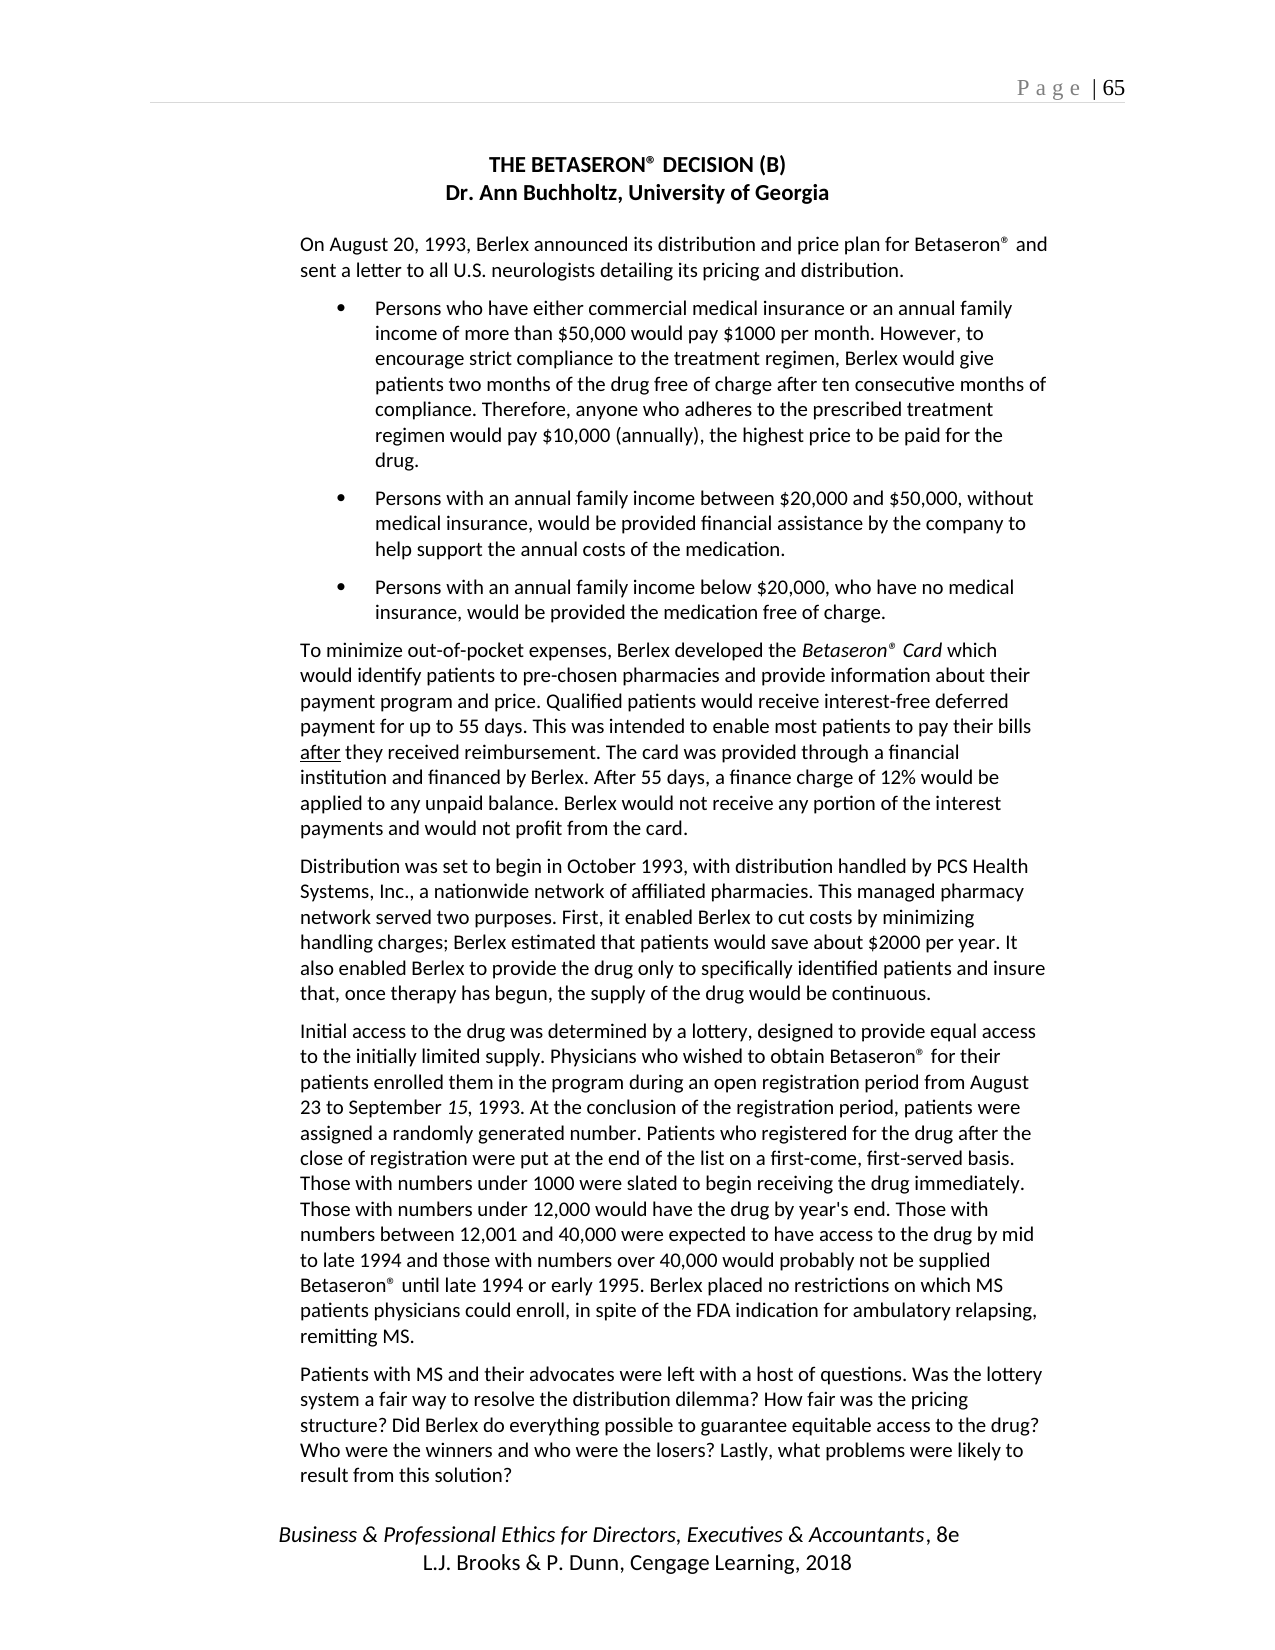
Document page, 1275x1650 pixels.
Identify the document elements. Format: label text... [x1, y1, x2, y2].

text Patients with MS and their advocates were left with a host of questions. Was the lottery system a fair way to resolve the distribution dilemma? How fair was the pricing structure? Did Berlex do everything possible to guarantee equitable access to the drug? Who were the winners and who were the losers? Lastly, what problems were likely to result from this solution? [300, 1361, 1050, 1488]
text Initial access to the drug was determined by a lottery, designed to provide equal access to the initially limited supply. Physicians who wished to obtain Betaseron® for their patients enrolled them in the program during an open registration period from August 23 to September 15, 1993. At the conclusion of the registration period, patients were assigned a randomly generated number. Patients who registered for the drug after the close of registration were put at the end of the list on a first-come, first-served basis. Those with numbers under 1000 were slated to begin receiving the drug immediately. Those with numbers under 12,000 would have the drug by year's end. Those with numbers between 12,001 and 40,000 were expected to have access to the drug by mid to late 1994 and those with numbers over 40,000 would probably not be supplied Betaseron® until late 1994 or early 1995. Berlex placed no restrictions on which MS patients physicians could enroll, in spite of the FDA indication for ambulatory relapsing, remitting MS. [300, 1018, 1050, 1348]
text Dr. Ann Buchholtz, University of Georgia [150, 178, 1125, 206]
text To minimize out-of-pocket expenses, Berlex developed the Betaseron® Card which would identify patients to pre-chosen pharmacies and provide information about their payment program and price. Qualified patients would receive interest-free deferred payment for up to 55 days. This was intended to enable most patients to pay their bills after they received reimbursement. The card was provided through a financial institution and financed by Berlex. After 55 days, a finance charge of 12% would be applied to any unpaid balance. Berlex would not receive any portion of the interest payments and would not profit from the card. [300, 637, 1050, 841]
text On August 20, 1993, Berlex announced its distribution and price plan for Betaseron® and sent a letter to all U.S. neurologists detailing its pricing and distribution. [300, 231, 1050, 282]
list Persons who have either commercial medical insurance or an annual family income of more than $50,000 would pay $1000 per month. However, to encourage strict compliance to the treatment regimen, Berlex would give patients two months of the drug free of charge after ten consecutive months of compliance. Therefore, anyone who adheres to the prescribed treatment regimen would pay $10,000 (annually), the highest price to be paid for the drug. [337, 295, 1050, 473]
text Distribution was set to begin in October 1993, with distribution handled by PCS Health Systems, Inc., a nationwide network of affiliated pharmacies. This managed pharmacy network served two purposes. First, it enabled Berlex to cut costs by minimizing handling charges; Berlex estimated that patients would save about $2000 per year. It also enabled Berlex to provide the drug only to specifically identified patients and insure that, once therapy has begun, the supply of the drug would be continuous. [300, 853, 1050, 1006]
list Persons with an annual family income between $20,000 and $50,000, without medical insurance, would be provided financial assistance by the company to help support the annual costs of the medication. [337, 485, 1050, 561]
list Persons with an annual family income below $20,000, who have no medical insurance, would be provided the medication free of charge. [337, 574, 1050, 625]
text THE BETASERON® DECISION (B) [150, 150, 1125, 178]
